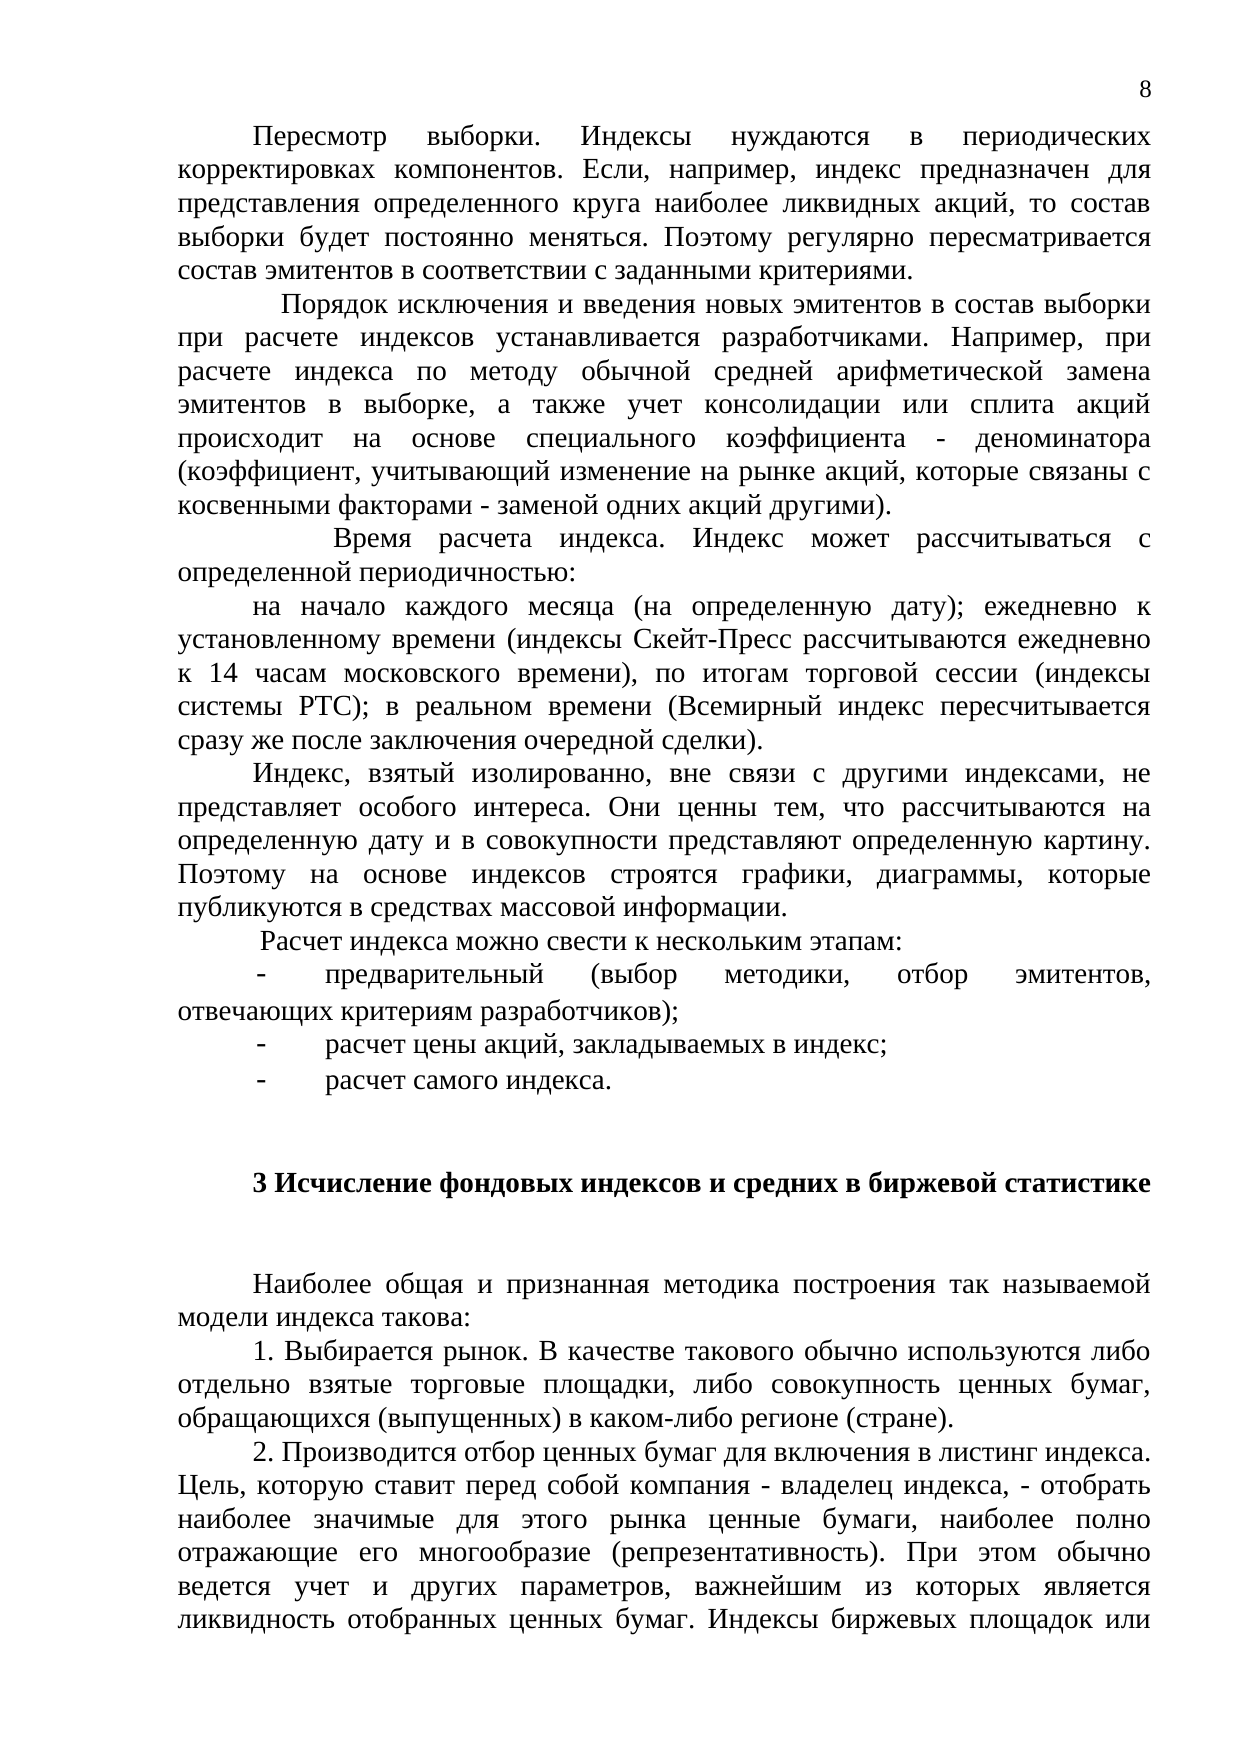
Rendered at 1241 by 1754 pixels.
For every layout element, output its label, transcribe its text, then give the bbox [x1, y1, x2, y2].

text на начало каждого месяца (на определенную дату); ежедневно к установленному времени (индексы Скейт-Пресс рассчитываются ежедневно к 14 часам московского времени), по итогам торговой сессии (индексы системы РТС); в реальном времени (Всемирный индекс пересчитывается сразу же после заключения очередной сделки). [177, 588, 1152, 755]
text Время расчета индекса. Индекс может рассчитываться с определенной периодичностью: [177, 521, 1152, 588]
text Порядок исключения и введения новых эмитентов в состав выборки при расчете индексов устанавливается разработчиками. Например, при расчете индекса по методу обычной средней арифметической замена эмитентов в выборке, а также учет консолидации или сплита акций происходит на основе специального коэффициента - деноминатора (коэффициент, учитывающий изменение на рынке акций, которые связаны с косвенными факторами - заменой одних акций другими). [177, 286, 1152, 521]
text Расчет индекса можно свести к нескольким этапам: [177, 923, 1152, 957]
text 1. Выбирается рынок. В качестве такового обычно используются либо отдельно взятые торговые площадки, либо совокупность ценных бумаг, обращающихся (выпущенных) в каком-либо регионе (стране). [177, 1333, 1152, 1434]
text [177, 1434, 1152, 1635]
text Индекс, взятый изолированно, вне связи с другими индексами, не представляет особого интереса. Они ценны тем, что рассчитываются на определенную дату и в совокупности представляют определенную картину. Поэтому на основе индексов строятся графики, диаграммы, которые публикуются в средствах массовой информации. [177, 755, 1152, 923]
list предварительный (выбор методики, отбор эмитентов, отвечающих критериям разработчиков); [177, 957, 1152, 1026]
text 3 Исчисление фондовых индексов и средних в биржевой статистике [177, 1165, 1152, 1199]
text Наиболее общая и признанная методика построения так называемой модели индекса такова: [177, 1266, 1152, 1333]
list расчет цены акций, закладываемых в индекс; [177, 1026, 1152, 1062]
list расчет самого индекса. [177, 1062, 1152, 1098]
text Пересмотр выборки. Индексы нуждаются в периодических корректировках компонентов. Если, например, индекс предназначен для представления определенного круга наиболее ликвидных акций, то состав выборки будет постоянно меняться. Поэтому регулярно пересматривается состав эмитентов в соответствии с заданными критериями. [177, 118, 1152, 286]
